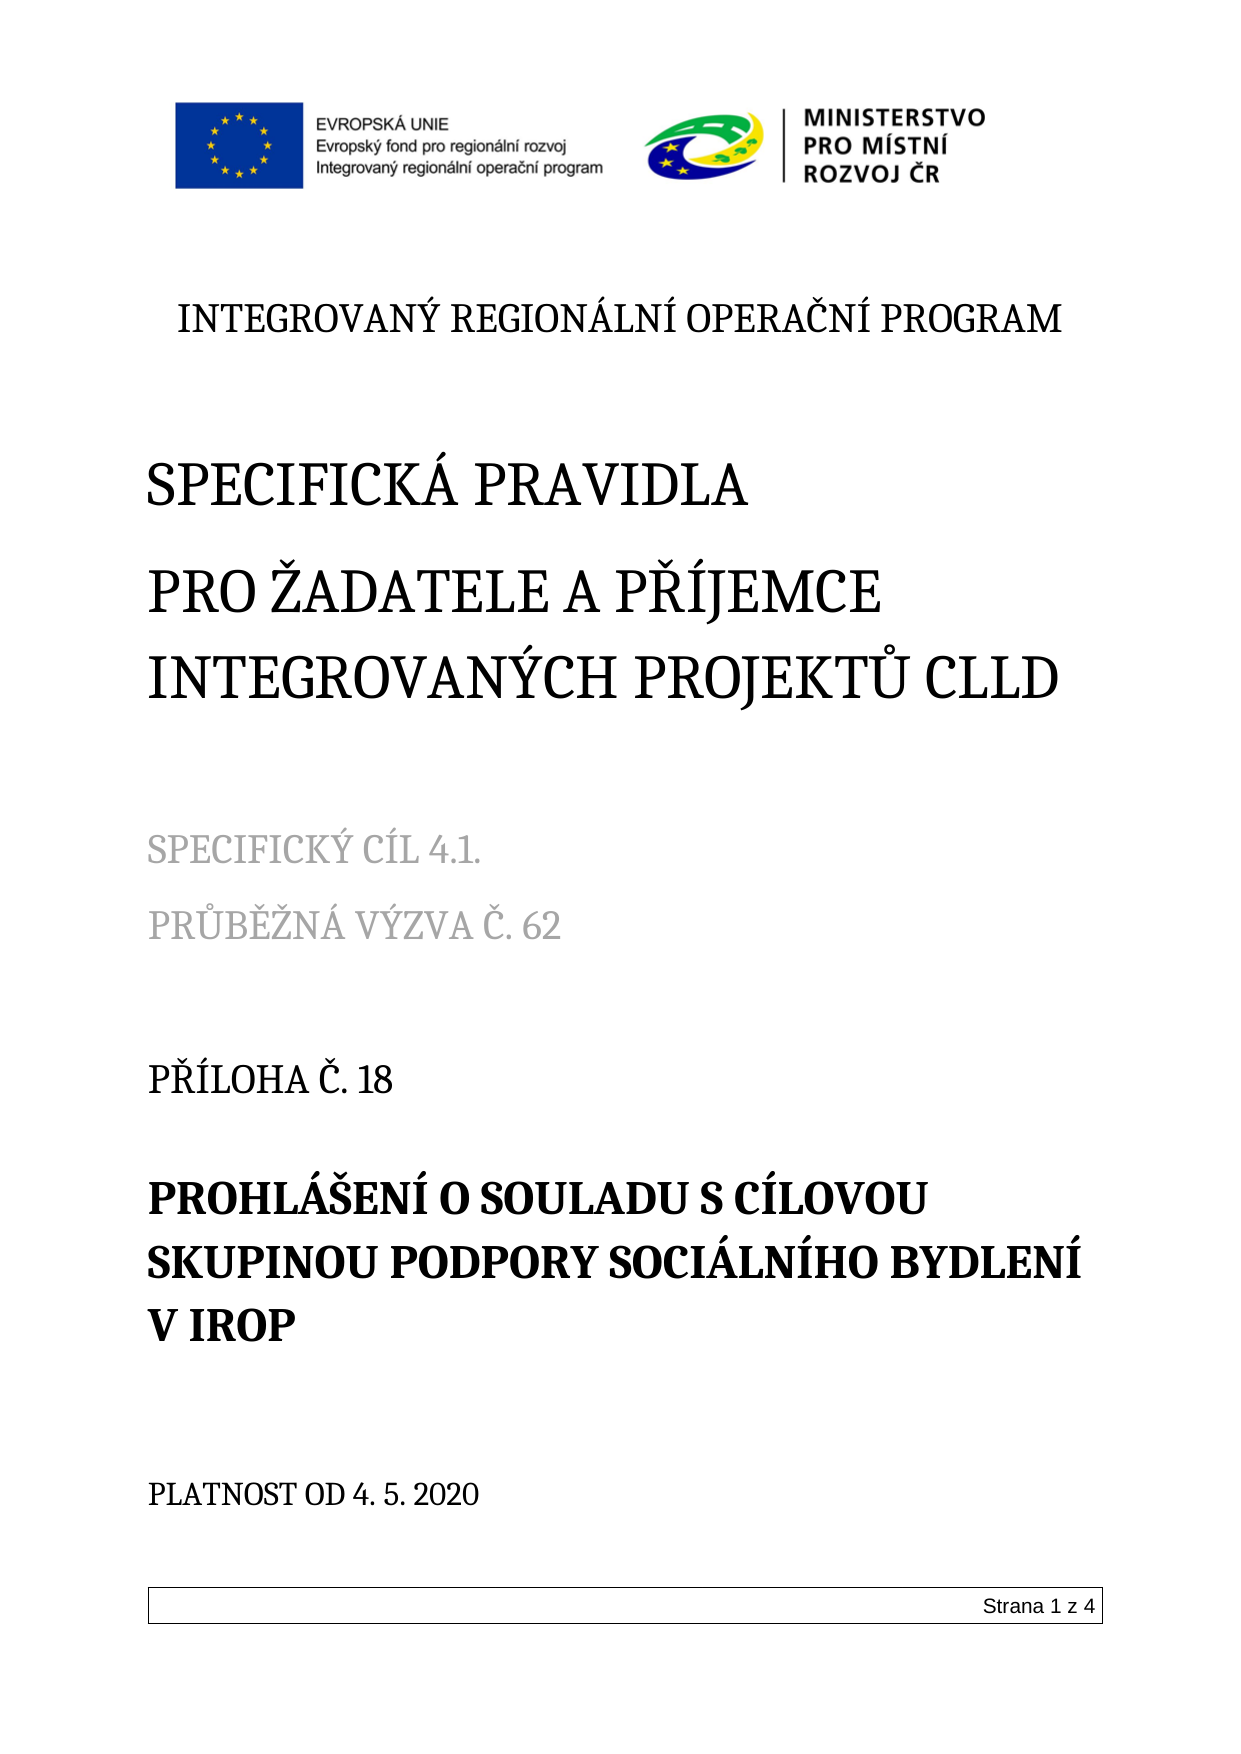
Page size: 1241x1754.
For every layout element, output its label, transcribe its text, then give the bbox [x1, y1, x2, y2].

text SPECIFICKÁ PRAVIDLA [148, 449, 1093, 521]
picture [147, 73, 1013, 217]
text SPECIFICKÝ CÍL 4.1. [148, 826, 1093, 874]
text PŘÍLOHA Č. 18 [148, 1056, 1093, 1104]
text průběžná výzva č. 62 [148, 902, 1093, 949]
text INTEGROVANÝ REGIONÁLNÍ OPERAČNÍ PROGRAM [148, 295, 1093, 343]
text pLATNOST OD 4. 5. 2020 [148, 1476, 1093, 1514]
text PRO ŽADATELE A PŘÍJEMCE integrovaných projektŮ CLLD [148, 556, 1093, 714]
text Prohlášení o souladu s cílovou skupinou podpory sociálního bydlení v irop [148, 1172, 1093, 1353]
